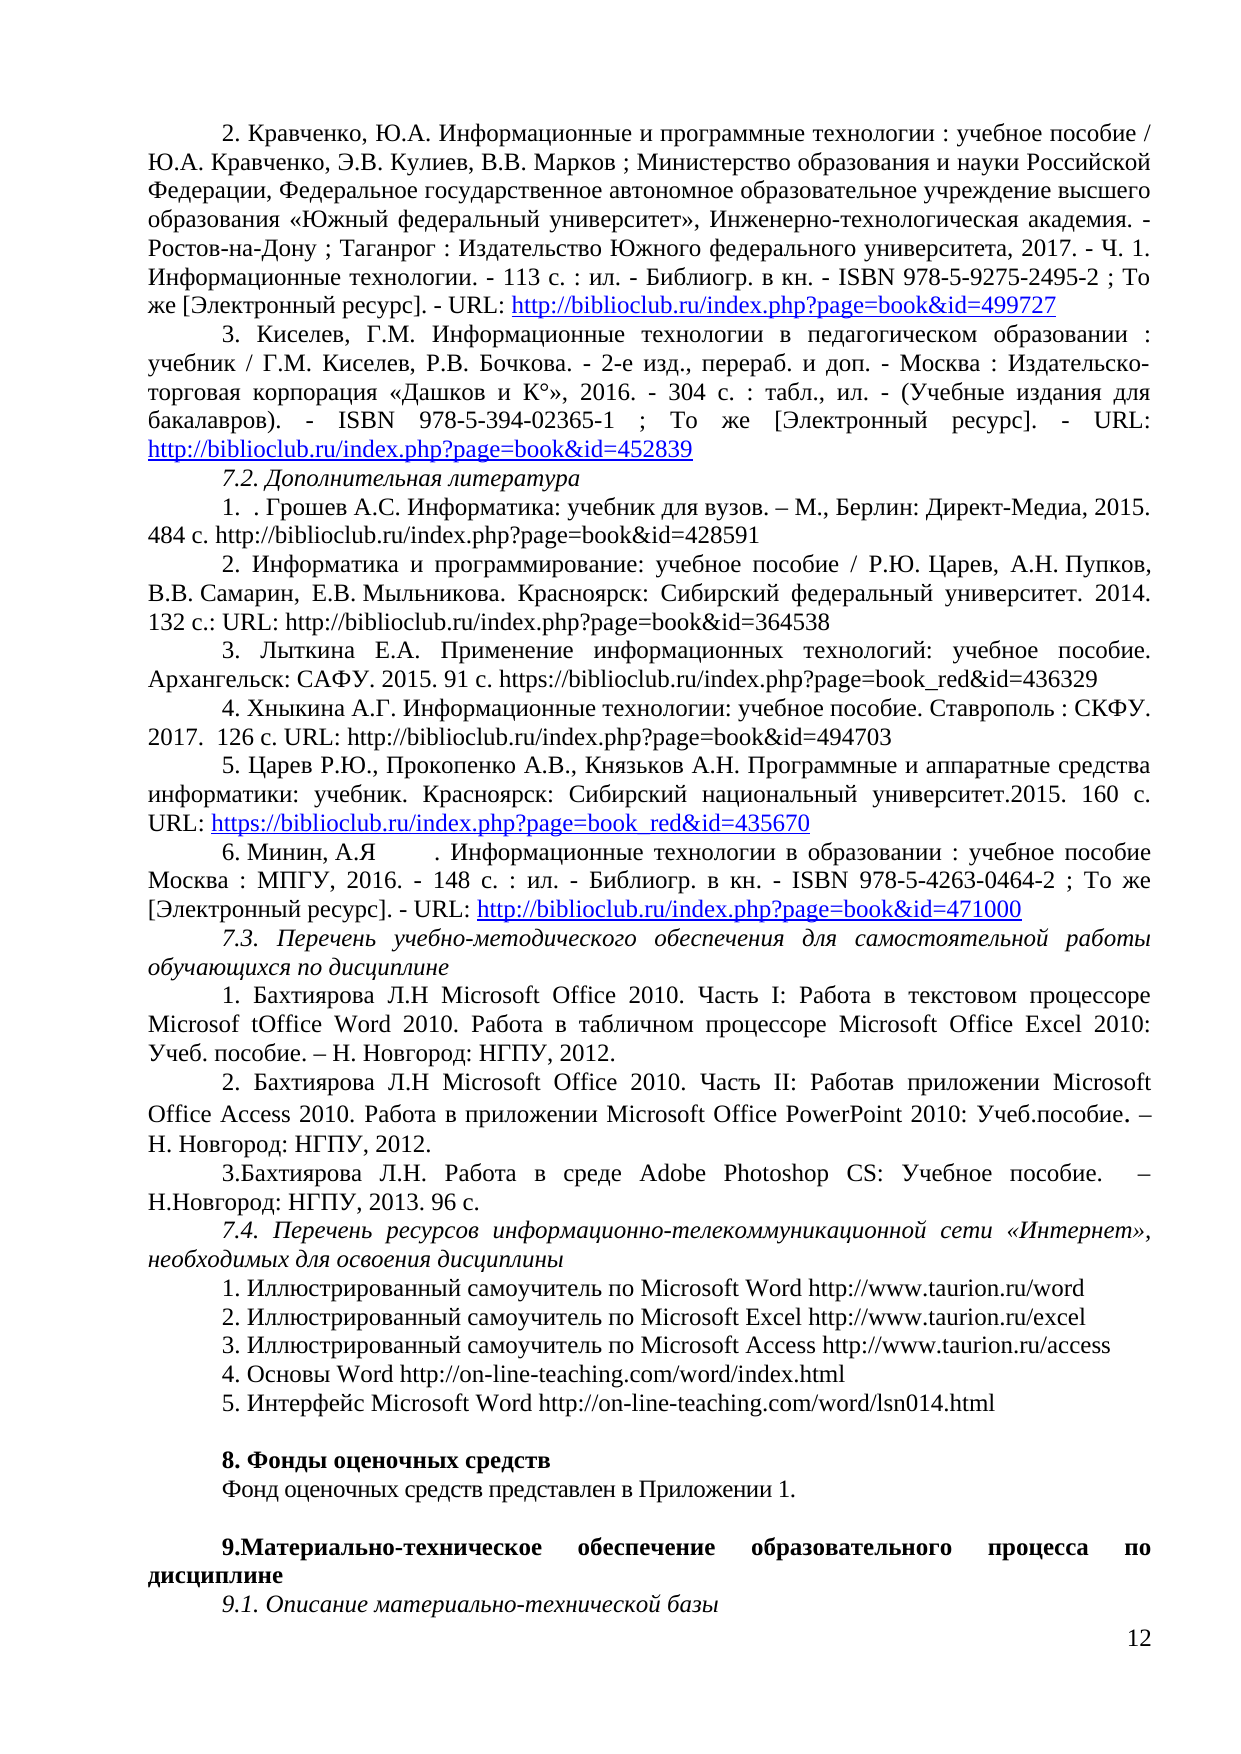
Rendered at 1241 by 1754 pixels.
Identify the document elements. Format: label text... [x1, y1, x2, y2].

text 5. Интерфейс Microsoft Word http://on-line-teaching.com/word/lsn014.html [148, 1388, 1152, 1417]
text 8. Фонды оценочных средств [148, 1445, 1152, 1474]
text 6. Минин, А.Я . Информационные технологии в образовании : учебное пособие Москва : МПГУ, 2016. - 148 с. : ил. - Библиогр. в кн. - ISBN 978-5-4263-0464-2 ; То же [Электронный ресурс]. - URL: http://biblioclub.ru/index.php?page=book&id=471000 [148, 837, 1152, 923]
text 7.2. Дополнительная литература [148, 463, 1152, 492]
text 2. Кравченко, Ю.А. Информационные и программные технологии : учебное пособие / Ю.А. Кравченко, Э.В. Кулиев, В.В. Марков ; Министерство образования и науки Российской Федерации, Федеральное государственное автономное образовательное учреждение высшего образования «Южный федеральный университет», Инженерно-технологическая академия. - Ростов-на-Дону ; Таганрог : Издательство Южного федерального университета, 2017. - Ч. 1. Информационные технологии. - 113 с. : ил. - Библиогр. в кн. - ISBN 978-5-9275-2495-2 ; То же [Электронный ресурс]. - URL: http://biblioclub.ru/index.php?page=book&id=499727 [148, 118, 1152, 319]
text 9.Материально-техническое обеспечение образовательного процесса по дисциплине [148, 1532, 1152, 1589]
subtitle 3.Бахтиярова Л.Н. Работа в среде Adobe Photoshop CS: Учебное пособие. – Н.Новгород: НГПУ, 2013. 96 с. [148, 1158, 1152, 1215]
text 3. Иллюстрированный самоучитель по Microsoft Access http://www.taurion.ru/access [148, 1330, 1152, 1359]
text 7.3. Перечень учебно-методического обеспечения для самостоятельной работы обучающихся по дисциплине [148, 923, 1152, 981]
text 4. Основы Word http://on-line-teaching.com/word/index.html [148, 1359, 1152, 1388]
text 2. Информатика и программирование: учебное пособие / Р.Ю. Царев, А.Н. Пупков, В.В. Самарин, Е.В. Мыльникова. Красноярск: Сибирский федеральный университет. 2014. 132 с.: URL: http://biblioclub.ru/index.php?page=book&id=364538 [148, 549, 1152, 636]
subtitle 2. Бахтиярова Л.Н Microsoft Office 2010. Часть II: Работав приложении Microsoft Office Access 2010. Работа в приложении Microsoft Office PowerPoint 2010: Учеб.пособие. – Н. Новгород: НГПУ, 2012. [148, 1067, 1152, 1158]
text 3. Киселев, Г.М. Информационные технологии в педагогическом образовании : учебник / Г.М. Киселев, Р.В. Бочкова. - 2-е изд., перераб. и доп. - Москва : Издательско-торговая корпорация «Дашков и К°», 2016. - 304 с. : табл., ил. - (Учебные издания для бакалавров). - ISBN 978-5-394-02365-1 ; То же [Электронный ресурс]. - URL: http://biblioclub.ru/index.php?page=book&id=452839 [148, 319, 1152, 463]
text 5. Царев Р.Ю., Прокопенко А.В., Князьков А.Н. Программные и аппаратные средства информатики: учебник. Красноярск: Сибирский национальный университет.2015. 160 с. URL: https://biblioclub.ru/index.php?page=book_red&id=435670 [148, 751, 1152, 837]
text 4. Хныкина А.Г. Информационные технологии: учебное пособие. Ставрополь : СКФУ. 2017. 126 с. URL: http://biblioclub.ru/index.php?page=book&id=494703 [148, 693, 1152, 751]
text 3. Лыткина Е.А. Применение информационных технологий: учебное пособие. Архангельск: САФУ. 2015. 91 с. https://biblioclub.ru/index.php?page=book_red&id=436329 [148, 636, 1152, 693]
text 1. . Грошев А.С. Информатика: учебник для вузов. – М., Берлин: Директ-Медиа, 2015. 484 с. http://biblioclub.ru/index.php?page=book&id=428591 [148, 492, 1152, 549]
text Фонд оценочных средств представлен в Приложении 1. [148, 1474, 1152, 1503]
text 7.4. Перечень ресурсов информационно-телекоммуникационной сети «Интернет», необходимых для освоения дисциплины [148, 1215, 1152, 1273]
text 2. Иллюстрированный самоучитель по Microsoft Excel http://www.taurion.ru/excel [148, 1302, 1152, 1330]
text 9.1. Описание материально-технической базы [148, 1589, 1152, 1618]
text 1. Иллюстрированный самоучитель по Microsoft Word http://www.taurion.ru/word [148, 1273, 1152, 1302]
text 1. Бахтиярова Л.Н Microsoft Office 2010. Часть I: Работа в текстовом процессоре Microsof tOffice Word 2010. Работа в табличном процессоре Microsoft Office Excel 2010: Учеб. пособие. – Н. Новгород: НГПУ, 2012. [148, 981, 1152, 1067]
